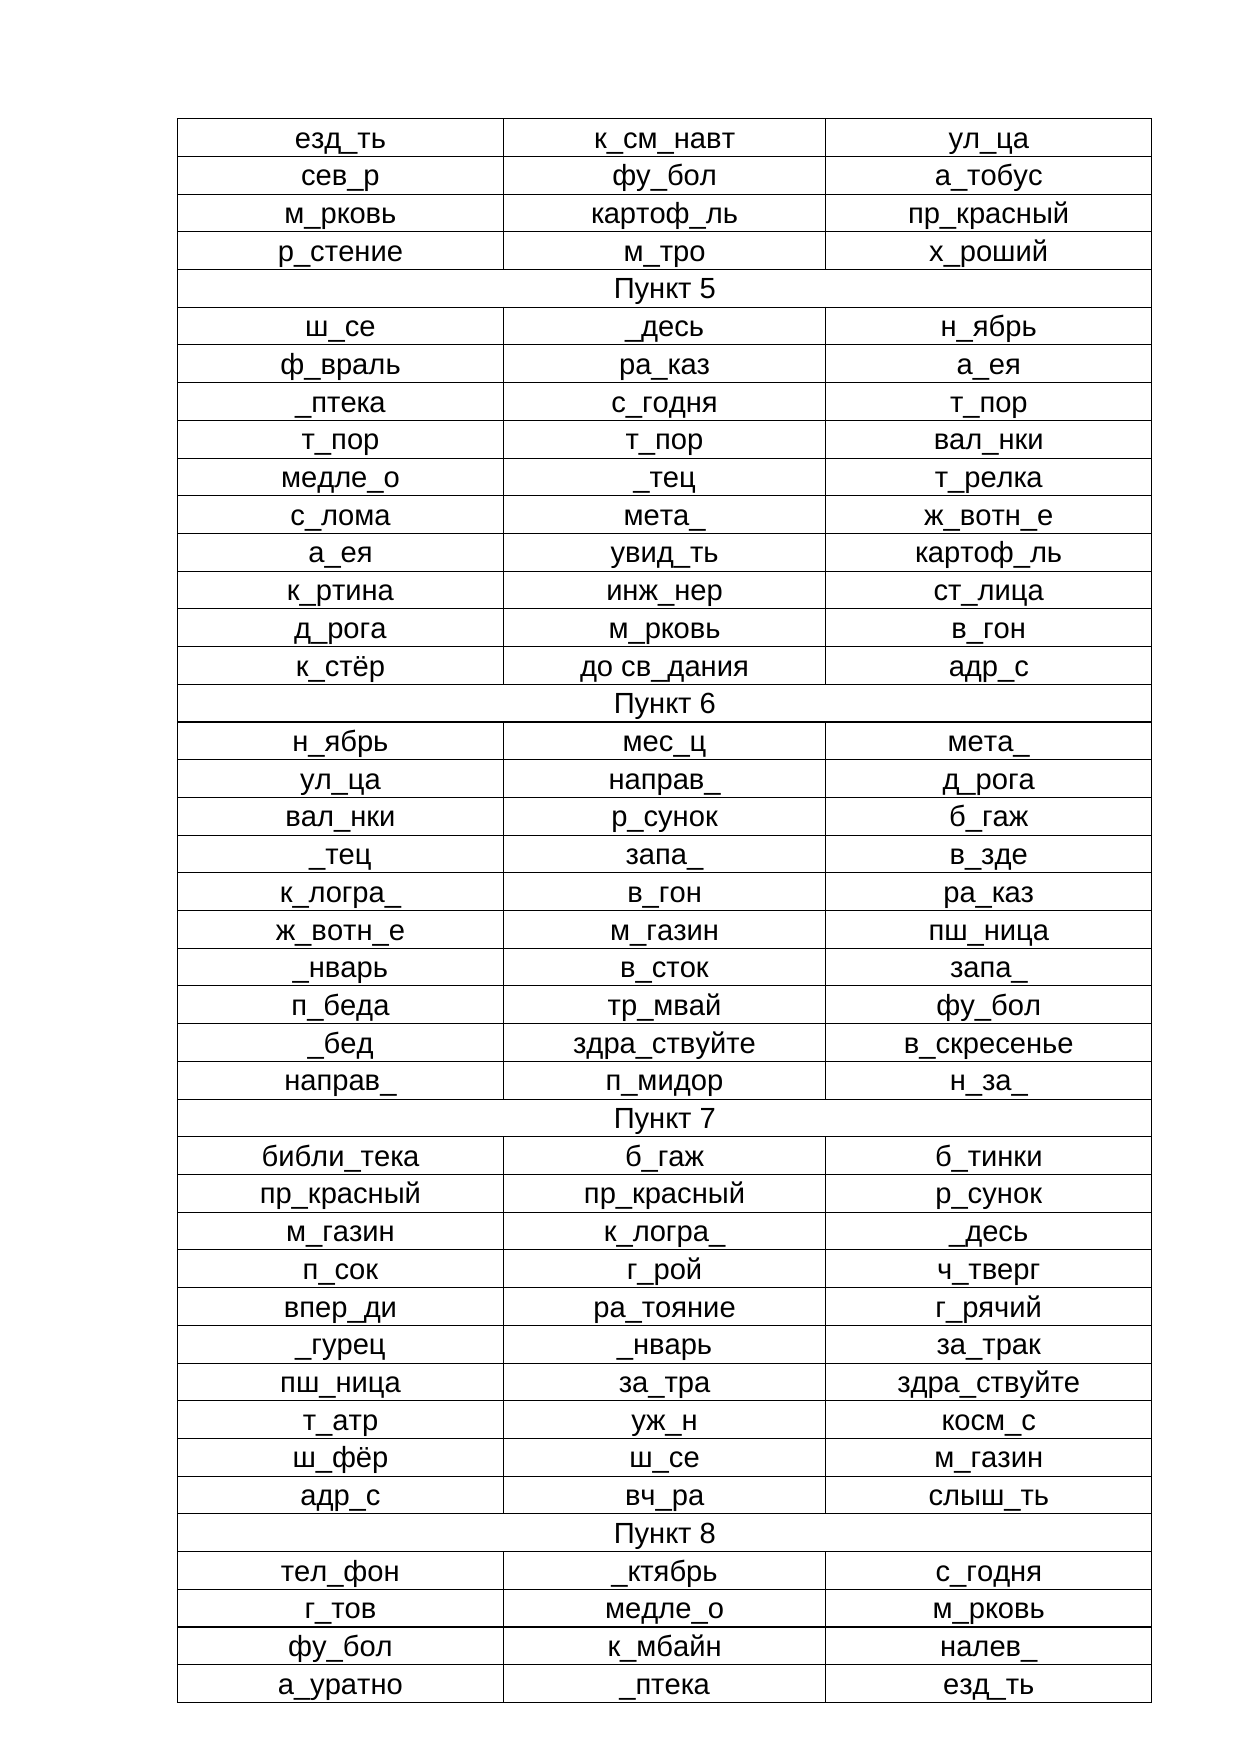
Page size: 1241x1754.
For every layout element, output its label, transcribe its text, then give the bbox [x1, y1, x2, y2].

table_cell _десь [504, 308, 825, 344]
table_cell пр_красный [826, 195, 1151, 231]
table_cell _тец [178, 836, 503, 872]
table_cell фу_бол [178, 1628, 503, 1664]
table_cell н_ябрь [178, 723, 503, 759]
table_cell уж_н [504, 1401, 825, 1438]
table_cell а_тобус [826, 157, 1151, 193]
table_cell п_беда [178, 986, 503, 1023]
table_cell тр_мвай [504, 986, 825, 1023]
table_cell фу_бол [826, 986, 1151, 1023]
table_cell р_сунок [826, 1175, 1151, 1212]
table_cell пр_красный [504, 1175, 825, 1212]
table_cell в_скресенье [826, 1024, 1151, 1061]
table_cell к_логра_ [504, 1213, 825, 1249]
table_cell картоф_ль [826, 534, 1151, 571]
table_cell г_рой [504, 1250, 825, 1287]
table_cell а_ея [826, 345, 1151, 382]
table_cell _нварь [178, 949, 503, 985]
table_cell медле_о [504, 1590, 825, 1626]
table_cell х_роший [826, 232, 1151, 269]
table_cell пш_ница [826, 911, 1151, 948]
table_cell инж_нер [504, 572, 825, 608]
table_cell р_сунок [504, 798, 825, 834]
table_cell ра_каз [504, 345, 825, 382]
table_cell ул_ца [178, 760, 503, 797]
table_cell т_пор [178, 421, 503, 457]
table_cell пш_ница [178, 1364, 503, 1400]
table_cell м_газин [178, 1213, 503, 1249]
table_cell ра_тояние [504, 1288, 825, 1325]
table_cell с_годня [504, 383, 825, 420]
table_cell ш_фёр [178, 1439, 503, 1476]
table_cell Пункт 7 [178, 1100, 1151, 1136]
table_cell с_годня [826, 1552, 1151, 1589]
table_cell запа_ [826, 949, 1151, 985]
table_cell в_гон [826, 609, 1151, 646]
table_cell ш_се [504, 1439, 825, 1476]
table_cell к_ртина [178, 572, 503, 608]
table_cell _десь [826, 1213, 1151, 1249]
table_cell ф_враль [178, 345, 503, 382]
table_cell сев_р [178, 157, 503, 193]
table_cell запа_ [504, 836, 825, 872]
table_cell тел_фон [178, 1552, 503, 1589]
table_cell вал_нки [826, 421, 1151, 457]
table_cell налев_ [826, 1628, 1151, 1664]
table_cell г_тов [178, 1590, 503, 1626]
table_cell езд_ть [826, 1665, 1151, 1702]
table_cell мета_ [826, 723, 1151, 759]
table_cell адр_с [826, 647, 1151, 684]
table_cell в_сток [504, 949, 825, 985]
table_cell Пункт 5 [178, 270, 1151, 307]
table_cell направ_ [504, 760, 825, 797]
table_cell д_рога [826, 760, 1151, 797]
table_cell _ктябрь [504, 1552, 825, 1589]
table_cell здра_ствуйте [504, 1024, 825, 1061]
table_cell к_мбайн [504, 1628, 825, 1664]
table_cell _тец [504, 459, 825, 495]
table_cell в_гон [504, 873, 825, 910]
table_cell ра_каз [826, 873, 1151, 910]
table_cell _птека [504, 1665, 825, 1702]
table_cell ч_тверг [826, 1250, 1151, 1287]
table_cell н_ябрь [826, 308, 1151, 344]
table_cell мес_ц [504, 723, 825, 759]
table_cell п_мидор [504, 1062, 825, 1098]
table_cell косм_с [826, 1401, 1151, 1438]
table_cell б_тинки [826, 1137, 1151, 1174]
table_cell увид_ть [504, 534, 825, 571]
table_cell т_пор [826, 383, 1151, 420]
table_cell адр_с [178, 1477, 503, 1513]
table_cell к_см_навт [504, 119, 825, 156]
table_cell м_газин [504, 911, 825, 948]
table_cell Пункт 6 [178, 685, 1151, 721]
table_cell за_тра [504, 1364, 825, 1400]
table_cell вч_ра [504, 1477, 825, 1513]
table_cell а_уратно [178, 1665, 503, 1702]
table_cell направ_ [178, 1062, 503, 1098]
table_cell ул_ца [826, 119, 1151, 156]
table_cell ст_лица [826, 572, 1151, 608]
table_cell _бед [178, 1024, 503, 1061]
table_cell пр_красный [178, 1175, 503, 1212]
table_cell м_рковь [178, 195, 503, 231]
table_cell в_зде [826, 836, 1151, 872]
table_cell Пункт 8 [178, 1514, 1151, 1551]
table_cell библи_тека [178, 1137, 503, 1174]
table_cell т_пор [504, 421, 825, 457]
table_cell г_рячий [826, 1288, 1151, 1325]
table_cell м_газин [826, 1439, 1151, 1476]
table_cell м_рковь [504, 609, 825, 646]
table_cell с_лома [178, 496, 503, 533]
table_cell к_стёр [178, 647, 503, 684]
table_cell к_логра_ [178, 873, 503, 910]
table_cell картоф_ль [504, 195, 825, 231]
table_cell езд_ть [178, 119, 503, 156]
table_cell медле_о [178, 459, 503, 495]
table_cell здра_ствуйте [826, 1364, 1151, 1400]
table_cell слыш_ть [826, 1477, 1151, 1513]
table_cell б_гаж [504, 1137, 825, 1174]
table_cell фу_бол [504, 157, 825, 193]
table_cell _нварь [504, 1326, 825, 1362]
table_cell б_гаж [826, 798, 1151, 834]
table_cell вал_нки [178, 798, 503, 834]
table_cell т_релка [826, 459, 1151, 495]
table_cell п_сок [178, 1250, 503, 1287]
table_cell до св_дания [504, 647, 825, 684]
table_cell м_рковь [826, 1590, 1151, 1626]
table_cell ж_вотн_е [178, 911, 503, 948]
table_cell а_ея [178, 534, 503, 571]
table_cell д_рога [178, 609, 503, 646]
table_cell _птека [178, 383, 503, 420]
table_cell впер_ди [178, 1288, 503, 1325]
table_cell за_трак [826, 1326, 1151, 1362]
table_cell т_атр [178, 1401, 503, 1438]
table_cell мета_ [504, 496, 825, 533]
table_cell н_за_ [826, 1062, 1151, 1098]
table_cell ж_вотн_е [826, 496, 1151, 533]
table_cell р_стение [178, 232, 503, 269]
table_cell _гурец [178, 1326, 503, 1362]
table_cell ш_се [178, 308, 503, 344]
table_cell м_тро [504, 232, 825, 269]
